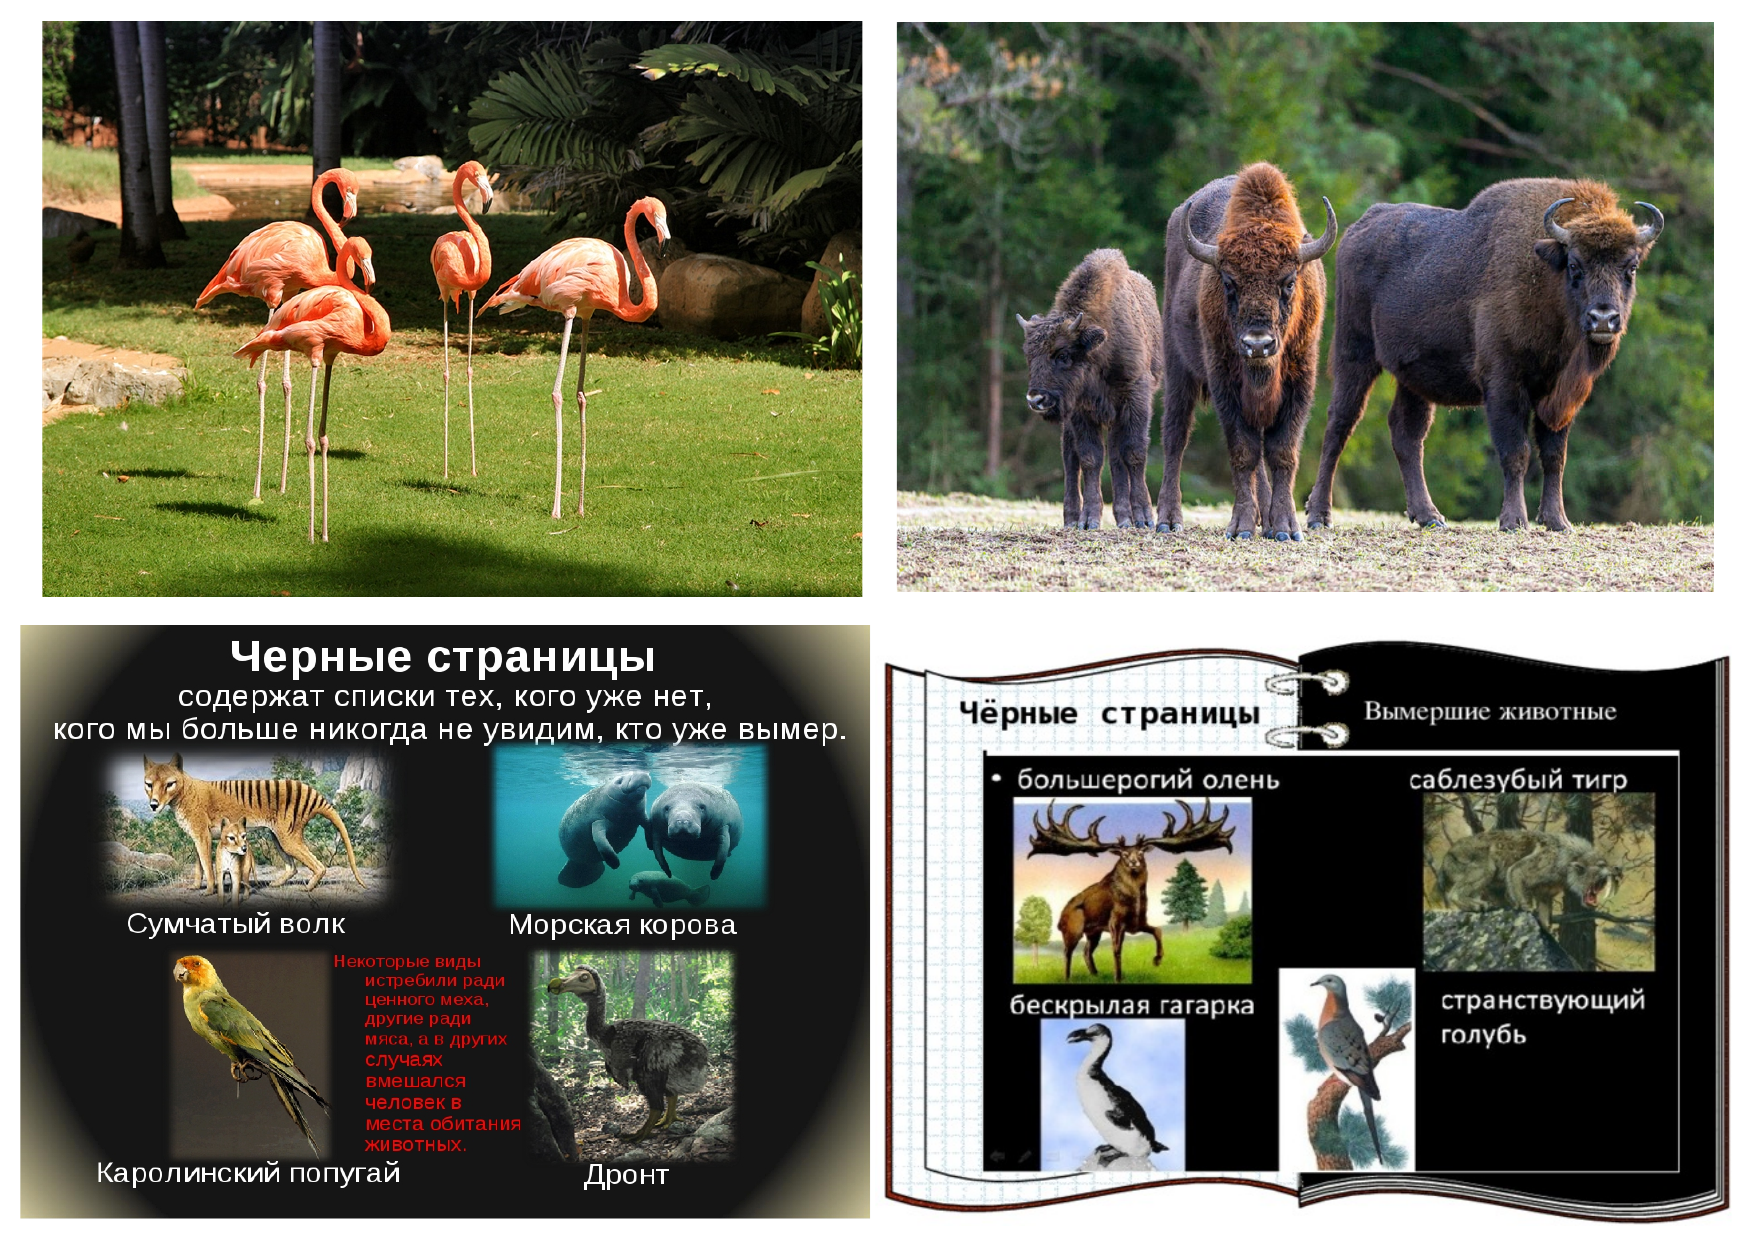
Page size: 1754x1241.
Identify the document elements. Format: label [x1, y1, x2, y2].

picture [875, 626, 1732, 1226]
picture [20, 625, 871, 1219]
picture [42, 21, 863, 597]
picture [896, 22, 1714, 592]
